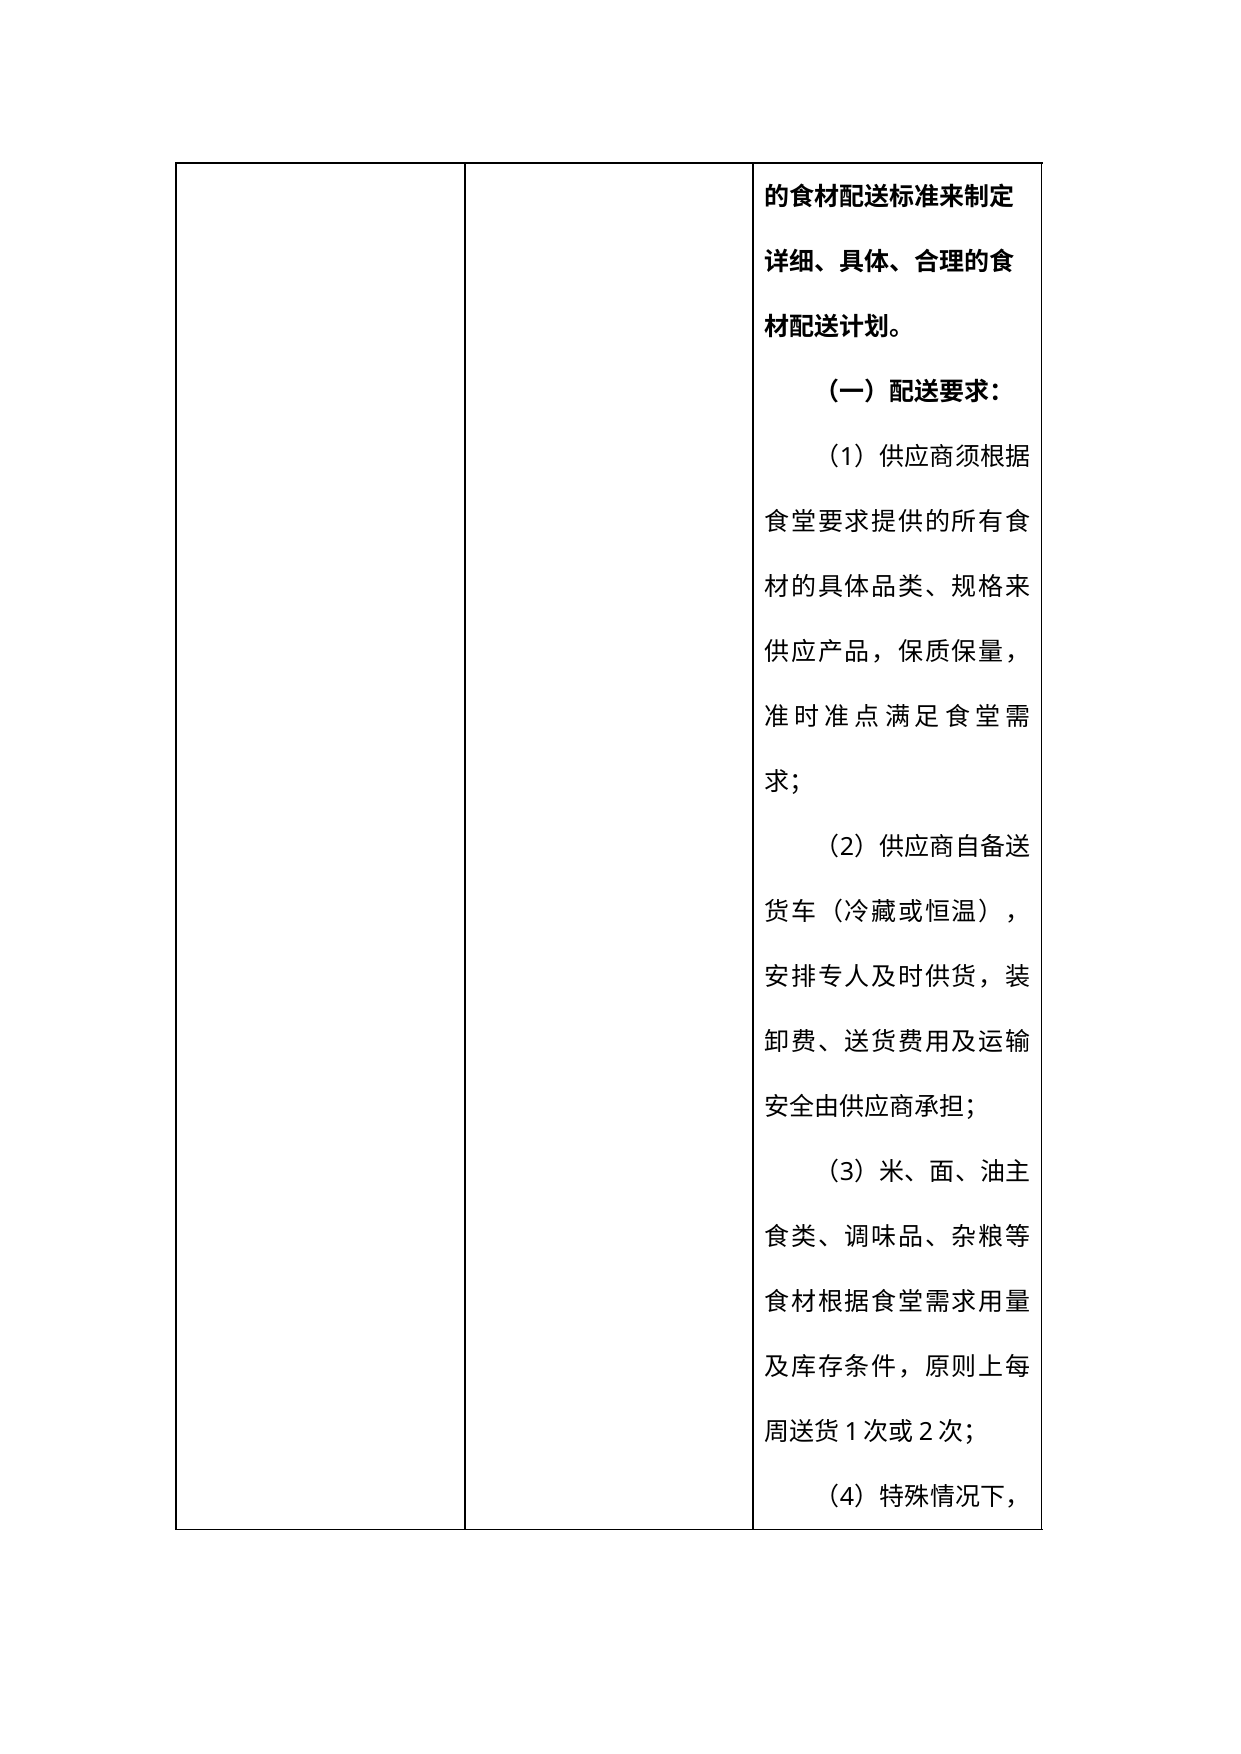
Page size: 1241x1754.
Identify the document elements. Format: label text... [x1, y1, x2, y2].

table_cell 1 [177, 164, 464, 1528]
table_cell [466, 164, 752, 1528]
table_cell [754, 164, 1041, 1528]
